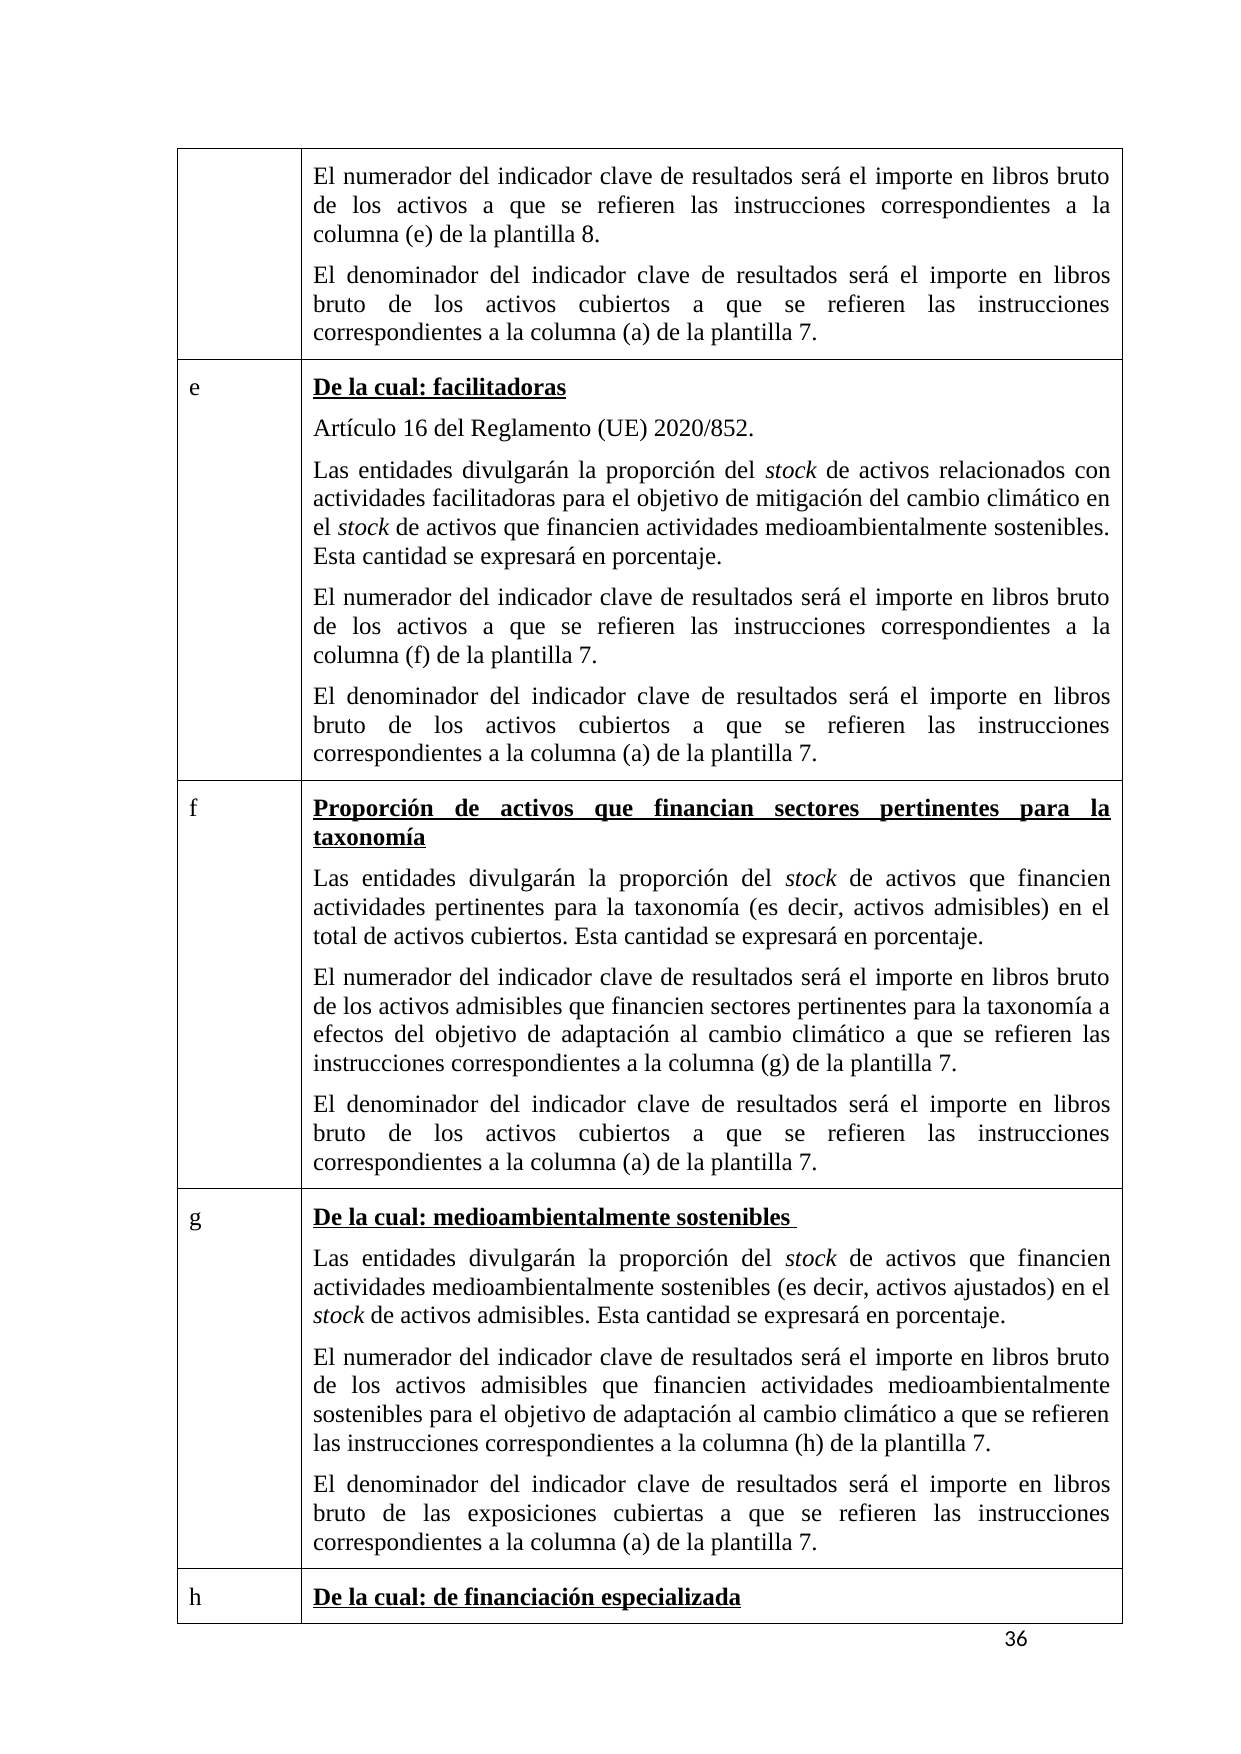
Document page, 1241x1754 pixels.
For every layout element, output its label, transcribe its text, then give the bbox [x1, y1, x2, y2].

table_cell g [178, 1189, 301, 1568]
table_cell De la cual: medioambientalmente sostenibles Las entidades divulgarán la proporción del stock de activos que financien actividades medioambientalmente sostenibles (es decir, activos ajustados) en el stock de activos admisibles. Esta cantidad se expresará en porcentaje. El numerador del indicador clave de resultados será el importe en libros bruto de los activos admisibles que financien actividades medioambientalmente sostenibles para el objetivo de adaptación al cambio climático a que se refieren las instrucciones correspondientes a la columna (h) de la plantilla 7. El denominador del indicador clave de resultados será el importe en libros bruto de las exposiciones cubiertas a que se refieren las instrucciones correspondientes a la columna (a) de la plantilla 7. [302, 1189, 1122, 1568]
table_cell h [178, 1569, 301, 1623]
table_cell De la cual: facilitadoras Artículo 16 del Reglamento (UE) 2020/852. Las entidades divulgarán la proporción del stock de activos relacionados con actividades facilitadoras para el objetivo de mitigación del cambio climático en el stock de activos que financien actividades medioambientalmente sostenibles. Esta cantidad se expresará en porcentaje. El numerador del indicador clave de resultados será el importe en libros bruto de los activos a que se refieren las instrucciones correspondientes a la columna (f) de la plantilla 7. El denominador del indicador clave de resultados será el importe en libros bruto de los activos cubiertos a que se refieren las instrucciones correspondientes a la columna (a) de la plantilla 7. [302, 360, 1122, 780]
table_cell e [178, 360, 301, 780]
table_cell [302, 149, 1122, 359]
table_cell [302, 1569, 1122, 1623]
table_cell f [178, 781, 301, 1188]
table_cell d [178, 149, 301, 359]
table_cell Proporción de activos que financian sectores pertinentes para la taxonomía Las entidades divulgarán la proporción del stock de activos que financien actividades pertinentes para la taxonomía (es decir, activos admisibles) en el total de activos cubiertos. Esta cantidad se expresará en porcentaje. El numerador del indicador clave de resultados será el importe en libros bruto de los activos admisibles que financien sectores pertinentes para la taxonomía a efectos del objetivo de adaptación al cambio climático a que se refieren las instrucciones correspondientes a la columna (g) de la plantilla 7. El denominador del indicador clave de resultados será el importe en libros bruto de los activos cubiertos a que se refieren las instrucciones correspondientes a la columna (a) de la plantilla 7. [302, 781, 1122, 1188]
